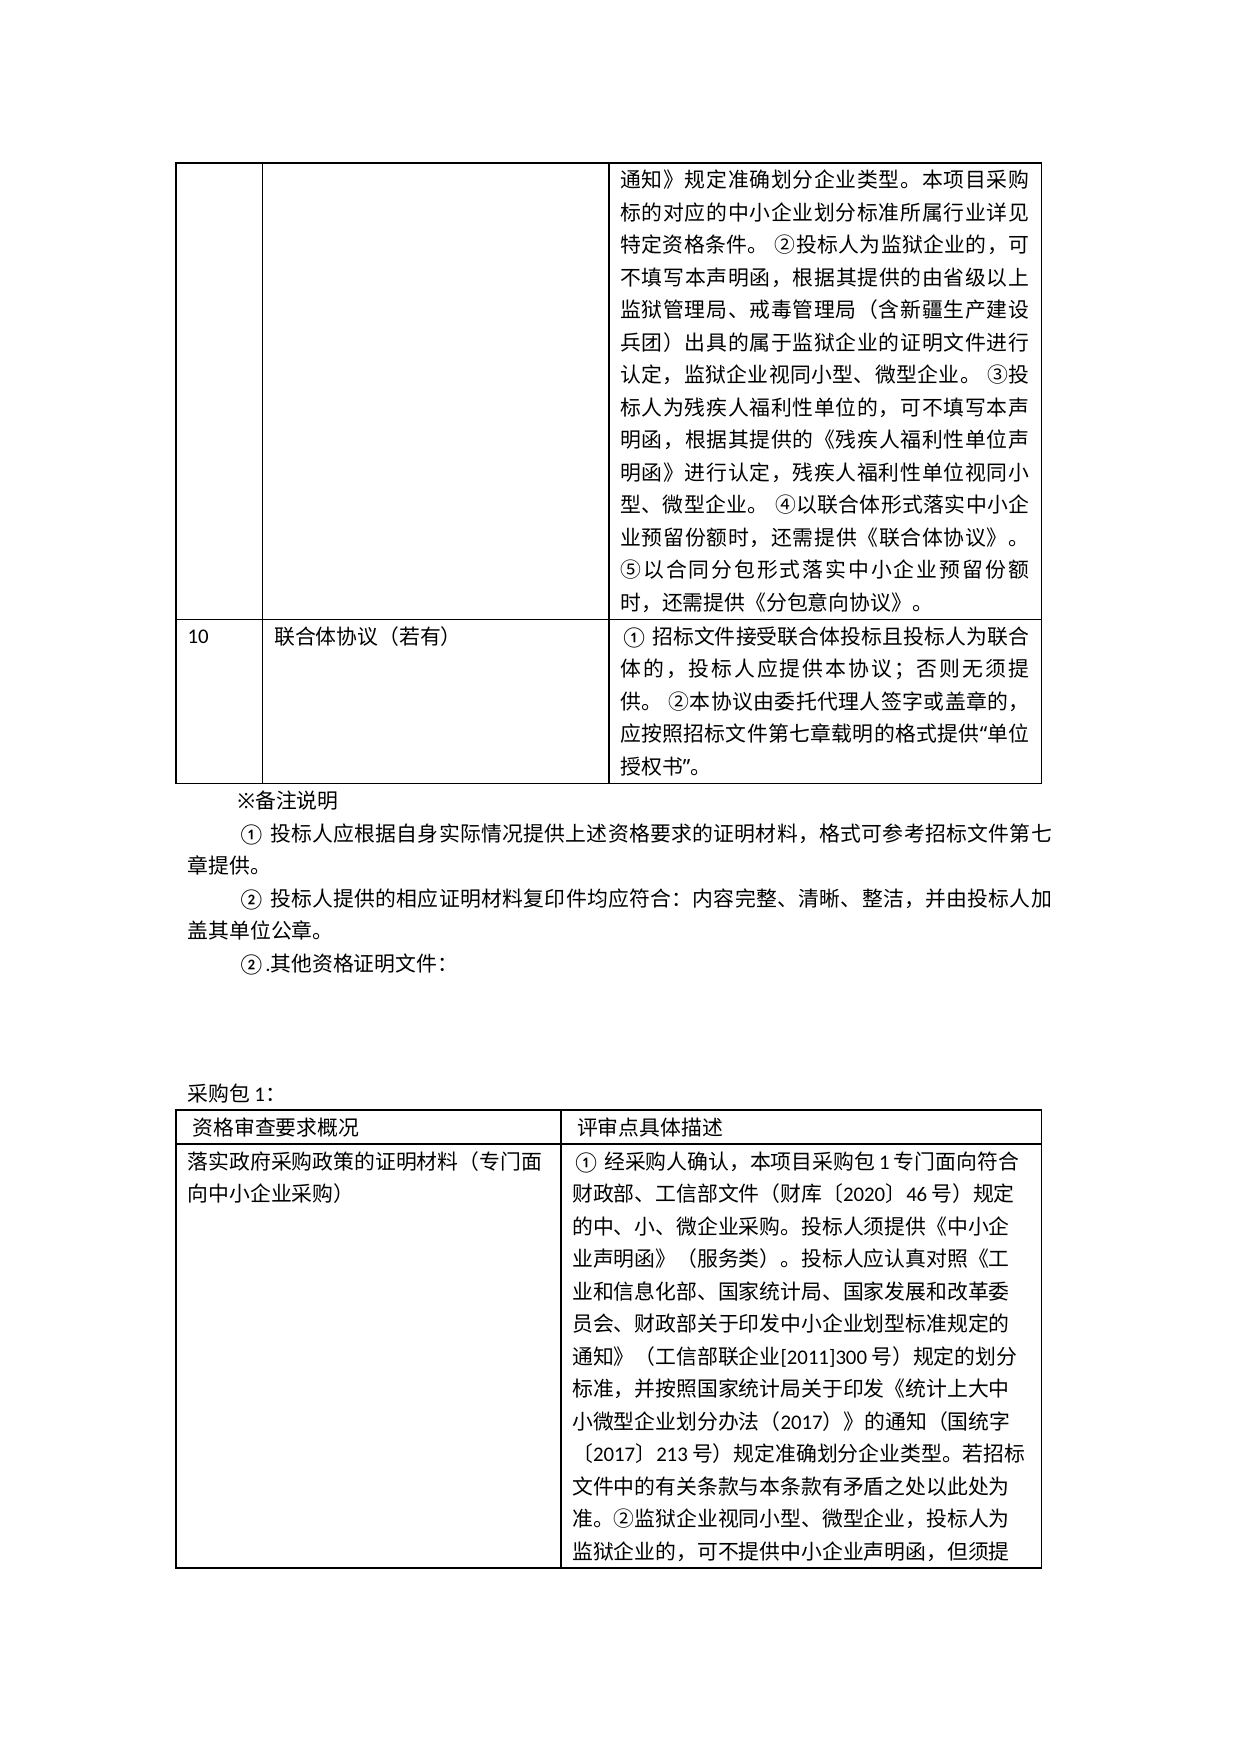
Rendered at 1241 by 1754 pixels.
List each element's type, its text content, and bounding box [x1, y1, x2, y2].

table_cell 10 [177, 620, 262, 783]
text ①投标人应根据自身实际情况提供上述资格要求的证明材料，格式可参考招标文件第七章提供。 [187, 817, 1053, 882]
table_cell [610, 164, 1041, 618]
table_cell 联合体协议（若有） [263, 620, 608, 783]
table_cell ①招标文件接受联合体投标且投标人为联合体的，投标人应提供本协议；否则无须提供。 ②本协议由委托代理人签字或盖章的，应按照招标文件第七章载明的格式提供“单位授权书”。 [610, 620, 1041, 783]
text ②.其他资格证明文件： [187, 947, 1053, 979]
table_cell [177, 1145, 560, 1567]
text ②投标人提供的相应证明材料复印件均应符合：内容完整、清晰、整洁，并由投标人加盖其单位公章。 [187, 882, 1053, 947]
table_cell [562, 1145, 1041, 1567]
text ※备注说明 [187, 784, 1053, 817]
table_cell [263, 164, 608, 618]
table_header 评审点具体描述 [562, 1111, 1041, 1143]
table_cell 9 [177, 164, 262, 618]
table_header 资格审查要求概况 [177, 1111, 560, 1143]
text 采购包1： [187, 1077, 1053, 1109]
